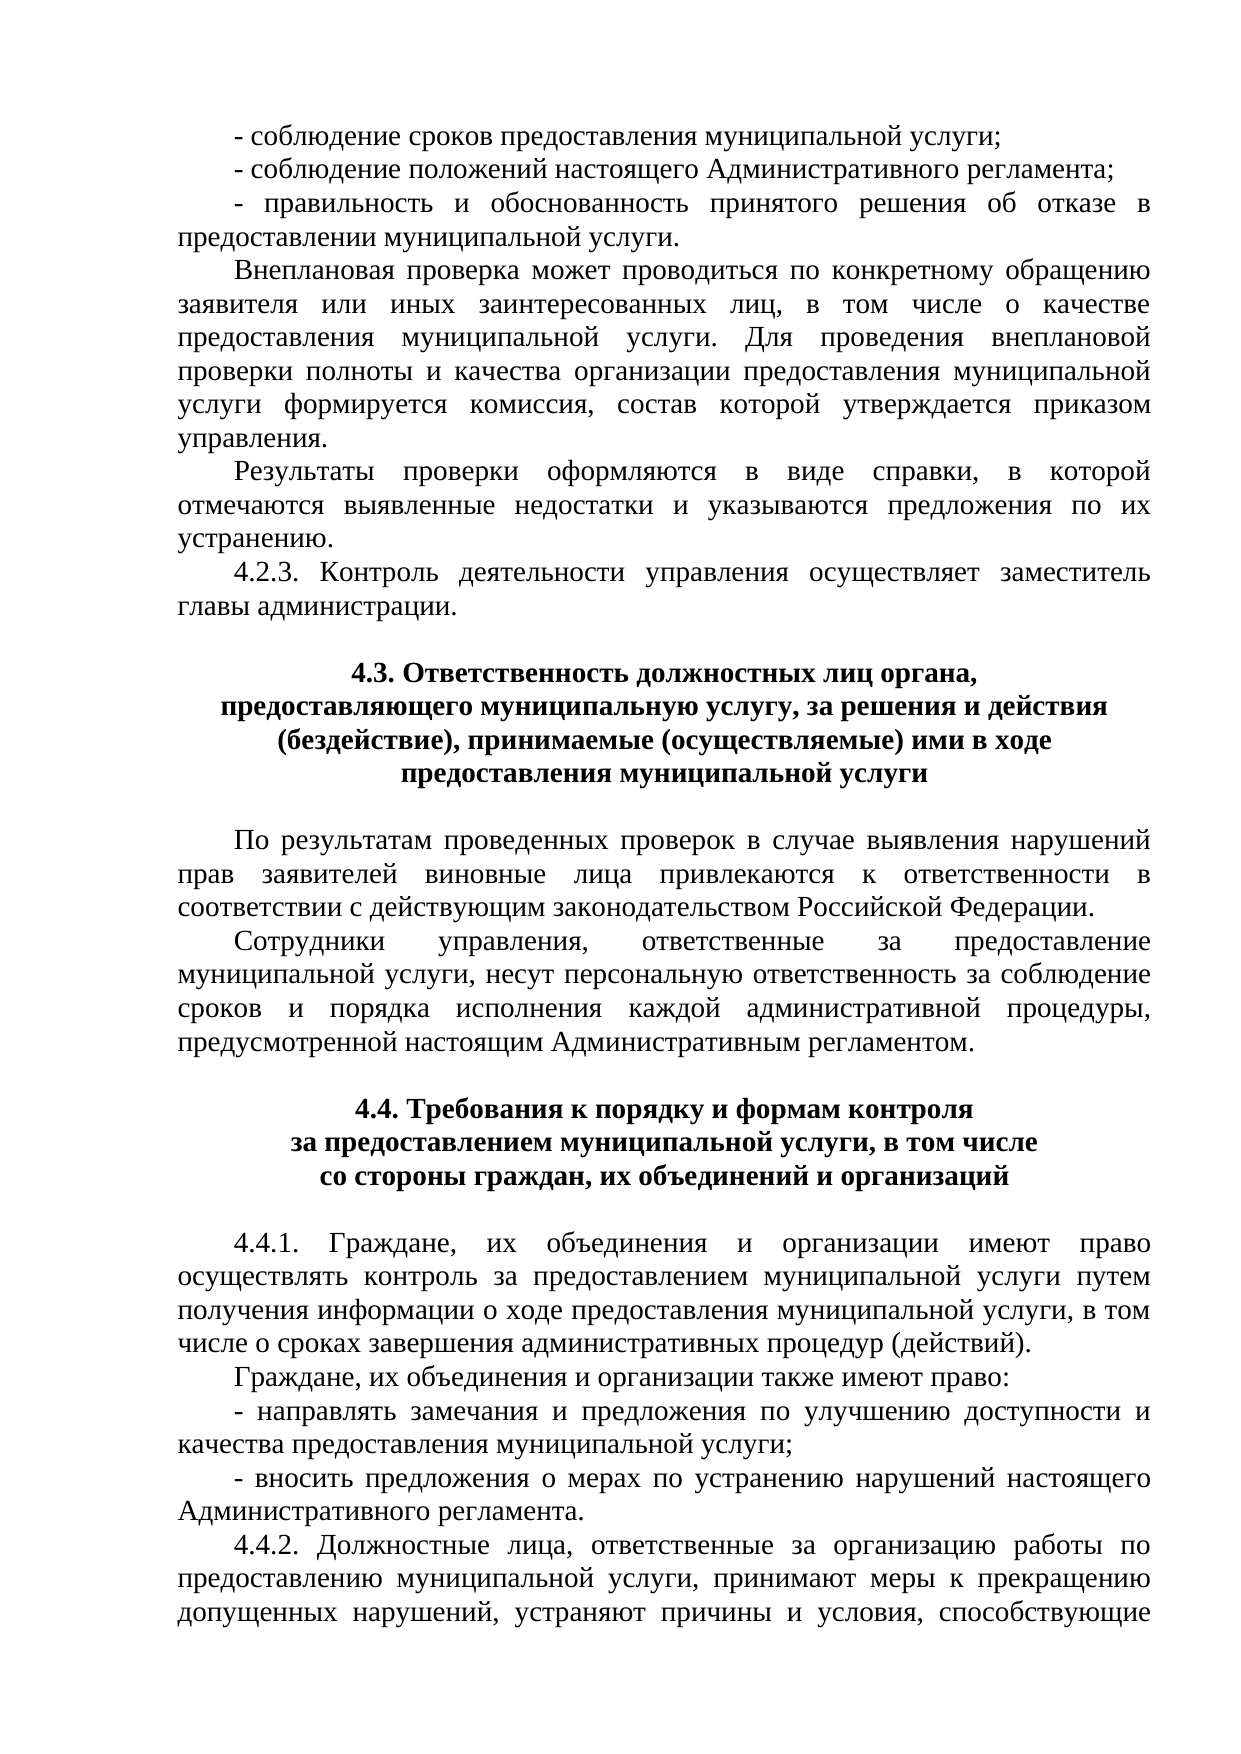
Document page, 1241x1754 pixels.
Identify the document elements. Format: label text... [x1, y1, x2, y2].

text - правильность и обоснованность принятого решения об отказе в предоставлении муниципальной услуги. [177, 185, 1152, 252]
title 4.3. Ответственность должностных лиц органа, [177, 655, 1152, 688]
text - соблюдение положений настоящего Административного регламента; [177, 152, 1152, 185]
text По результатам проведенных проверок в случае выявления нарушений прав заявителей виновные лица привлекаются к ответственности в соответствии с действующим законодательством Российской Федерации. [177, 822, 1152, 923]
text - вносить предложения о мерах по устранению нарушений настоящего Административного регламента. [177, 1460, 1152, 1527]
text 4.4.1. Граждане, их объединения и организации имеют право осуществлять контроль за предоставлением муниципальной услуги путем получения информации о ходе предоставления муниципальной услуги, в том числе о сроках завершения административных процедур (действий). [177, 1225, 1152, 1359]
title за предоставлением муниципальной услуги, в том числе [177, 1124, 1152, 1158]
title (бездействие), принимаемые (осуществляемые) ими в ходе [177, 722, 1152, 755]
text - направлять замечания и предложения по улучшению доступности и качества предоставления муниципальной услуги; [177, 1393, 1152, 1460]
title предоставления муниципальной услуги [177, 755, 1152, 789]
title 4.4. Требования к порядку и формам контроля [177, 1091, 1152, 1124]
text Сотрудники управления, ответственные за предоставление муниципальной услуги, несут персональную ответственность за соблюдение сроков и порядка исполнения каждой административной процедуры, предусмотренной настоящим Административным регламентом. [177, 923, 1152, 1057]
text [177, 1527, 1152, 1627]
title со стороны граждан, их объединений и организаций [177, 1158, 1152, 1191]
text - соблюдение сроков предоставления муниципальной услуги; [177, 118, 1152, 152]
title предоставляющего муниципальную услугу, за решения и действия [177, 688, 1152, 722]
text Результаты проверки оформляются в виде справки, в которой отмечаются выявленные недостатки и указываются предложения по их устранению. [177, 453, 1152, 554]
text Граждане, их объединения и организации также имеют право: [177, 1359, 1152, 1393]
text Внеплановая проверка может проводиться по конкретному обращению заявителя или иных заинтересованных лиц, в том числе о качестве предоставления муниципальной услуги. Для проведения внеплановой проверки полноты и качества организации предоставления муниципальной услуги формируется комиссия, состав которой утверждается приказом управления. [177, 252, 1152, 453]
text 4.2.3. Контроль деятельности управления осуществляет заместитель главы администрации. [177, 554, 1152, 621]
